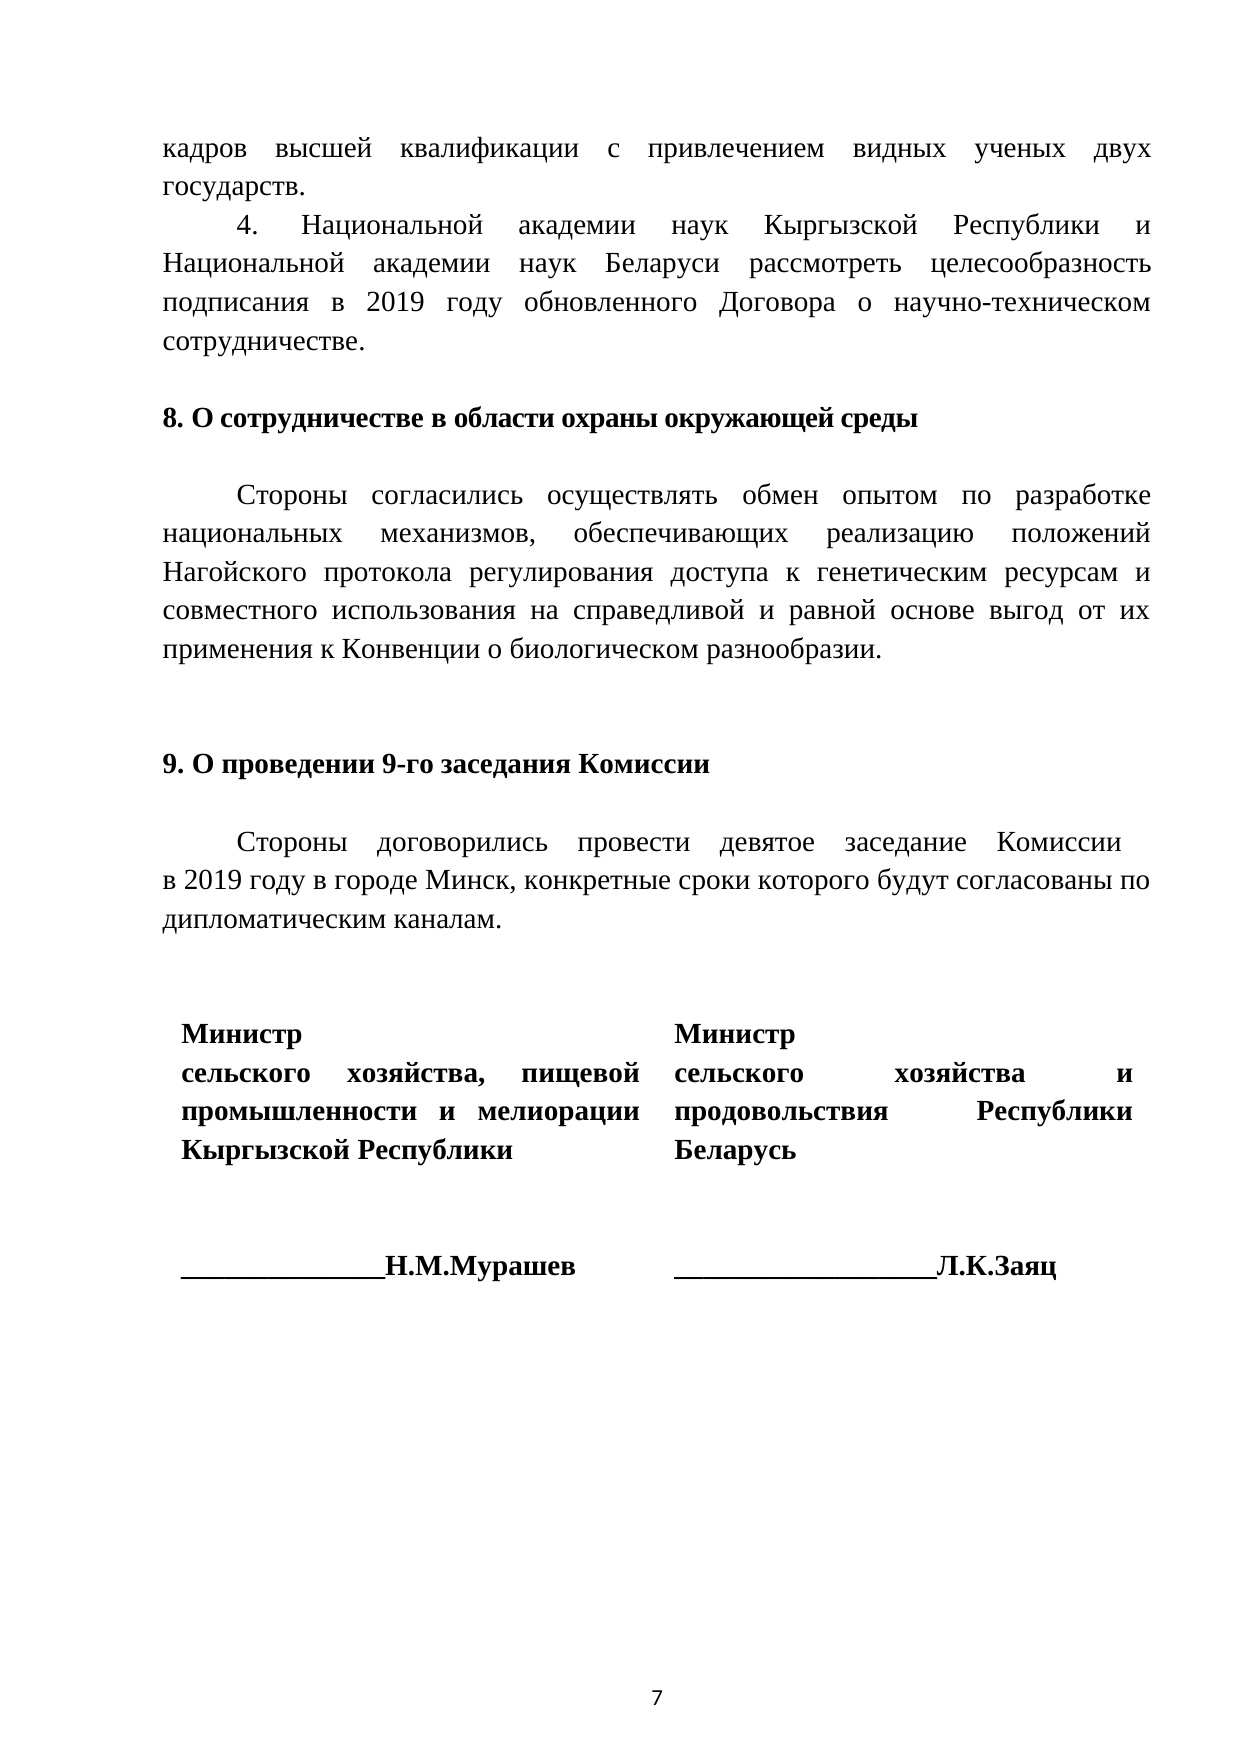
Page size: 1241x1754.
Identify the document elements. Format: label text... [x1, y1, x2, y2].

table_header Министр сельского хозяйства и продовольствия Республики Беларусь __________________Л.К.Заяц [657, 1016, 1150, 1285]
text 4. Национальной академии наук Кыргызской Республики и Национальной академии наук Беларуси рассмотреть целесообразность подписания в 2019 году обновленного Договора о научно-техническом сотрудничестве. [162, 207, 1152, 356]
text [162, 130, 1152, 202]
text 8. О сотрудничестве в области охраны окружающей среды [162, 400, 1152, 433]
table_header Министр сельского хозяйства, пищевой промышленности и мелиорации Кыргызской Республики ______________Н.М.Мурашев [164, 1016, 657, 1285]
text Стороны договорились провести девятое заседание Комиссии в 2019 году в городе Минск, конкретные сроки которого будут согласованы по дипломатическим каналам. [162, 824, 1152, 934]
text Стороны согласились осуществлять обмен опытом по разработке национальных механизмов, обеспечивающих реализацию положений Нагойского протокола регулирования доступа к генетическим ресурсам и совместного использования на справедливой и равной основе выгод от их применения к Конвенции о биологическом разнообразии. [162, 477, 1152, 664]
text 9. О проведении 9-го заседания Комиссии [162, 747, 1152, 780]
